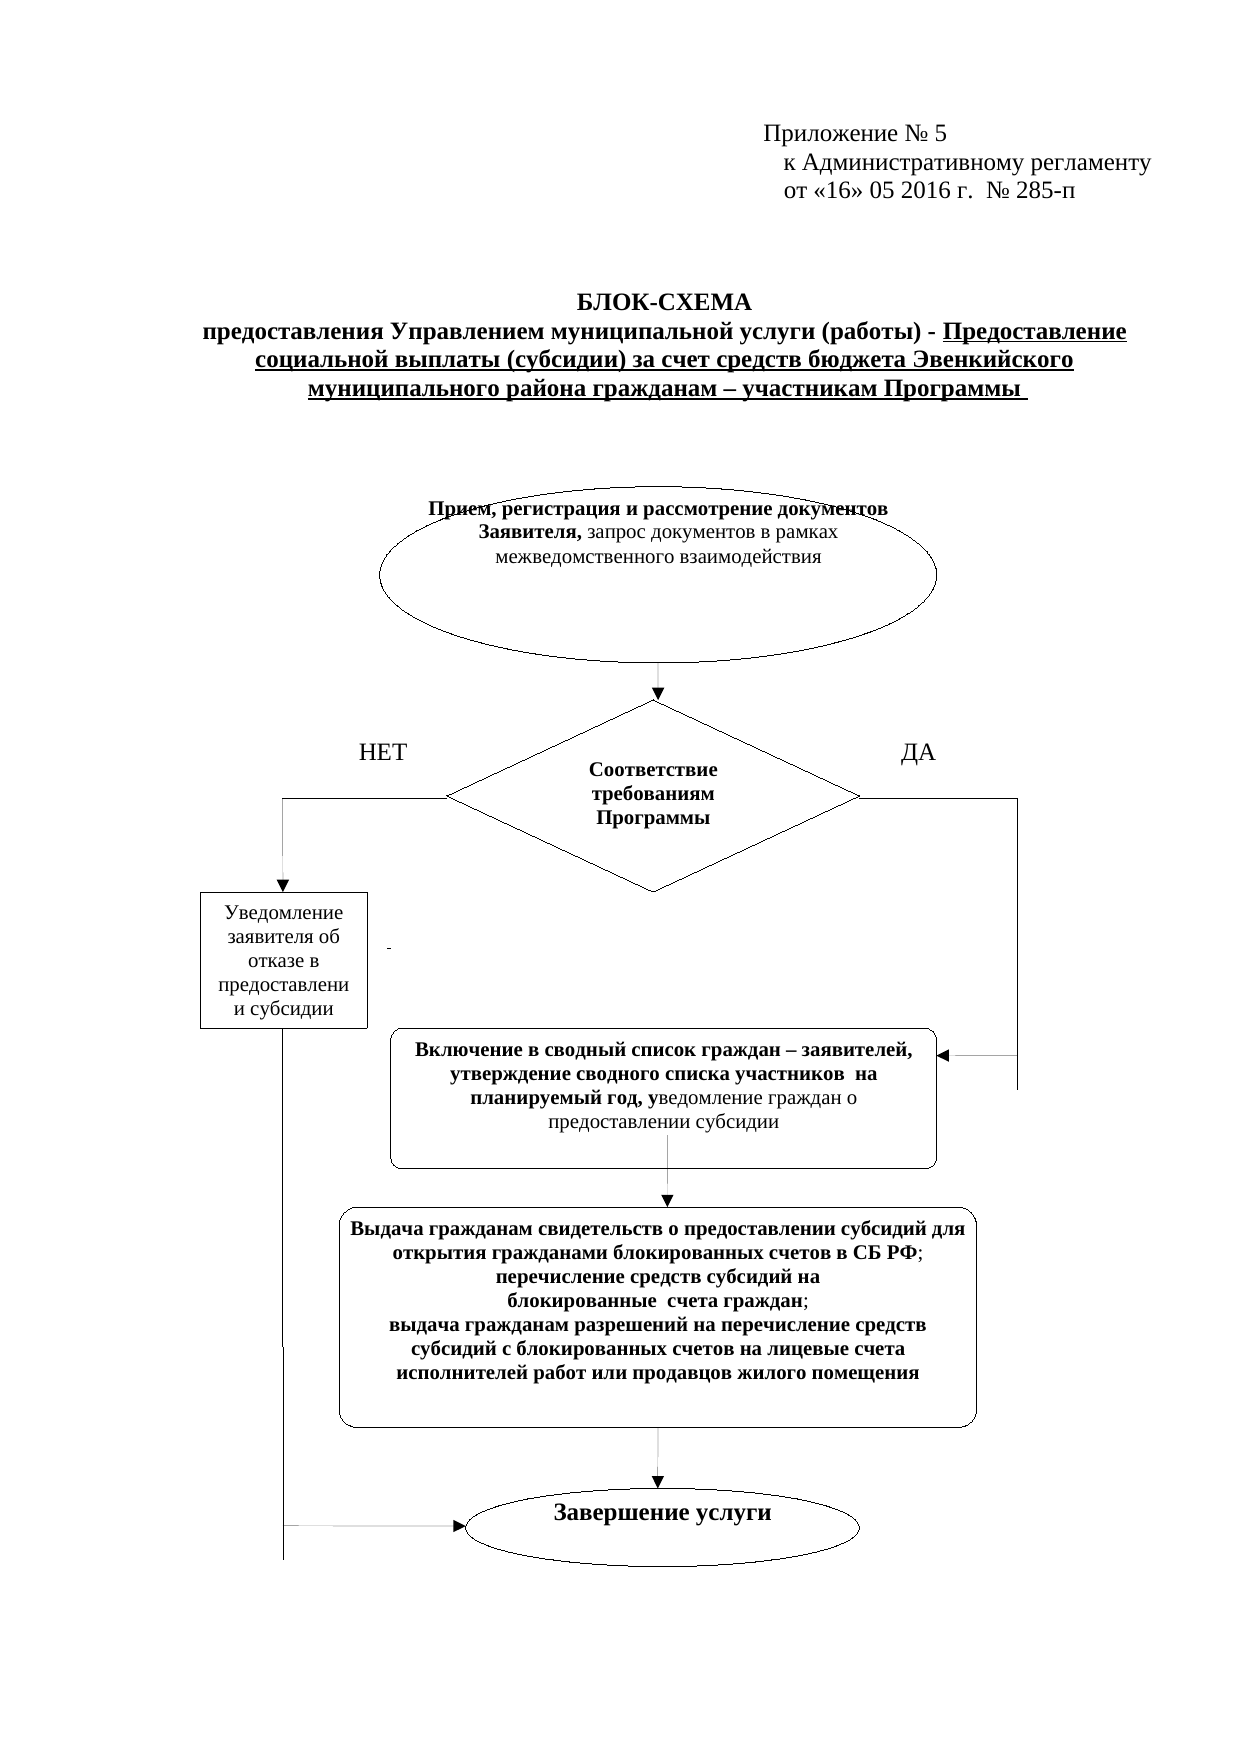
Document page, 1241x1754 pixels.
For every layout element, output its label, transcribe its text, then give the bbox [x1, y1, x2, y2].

text НЕТ ДА [177, 737, 571, 766]
text Приложение № 5 [472, 118, 1152, 147]
text предоставления Управлением муниципальной услуги (работы) - Предоставление социальной выплаты (субсидии) за счет средств бюджета Эвенкийского муниципального района гражданам – участникам Программы [177, 316, 1152, 402]
text к Административному регламенту [472, 147, 1152, 176]
text БЛОК-СХЕМА [177, 287, 1152, 316]
text от «16» 05 2016 г. № 285-п [177, 176, 1152, 204]
text НЕТ ДА [735, 737, 1152, 766]
